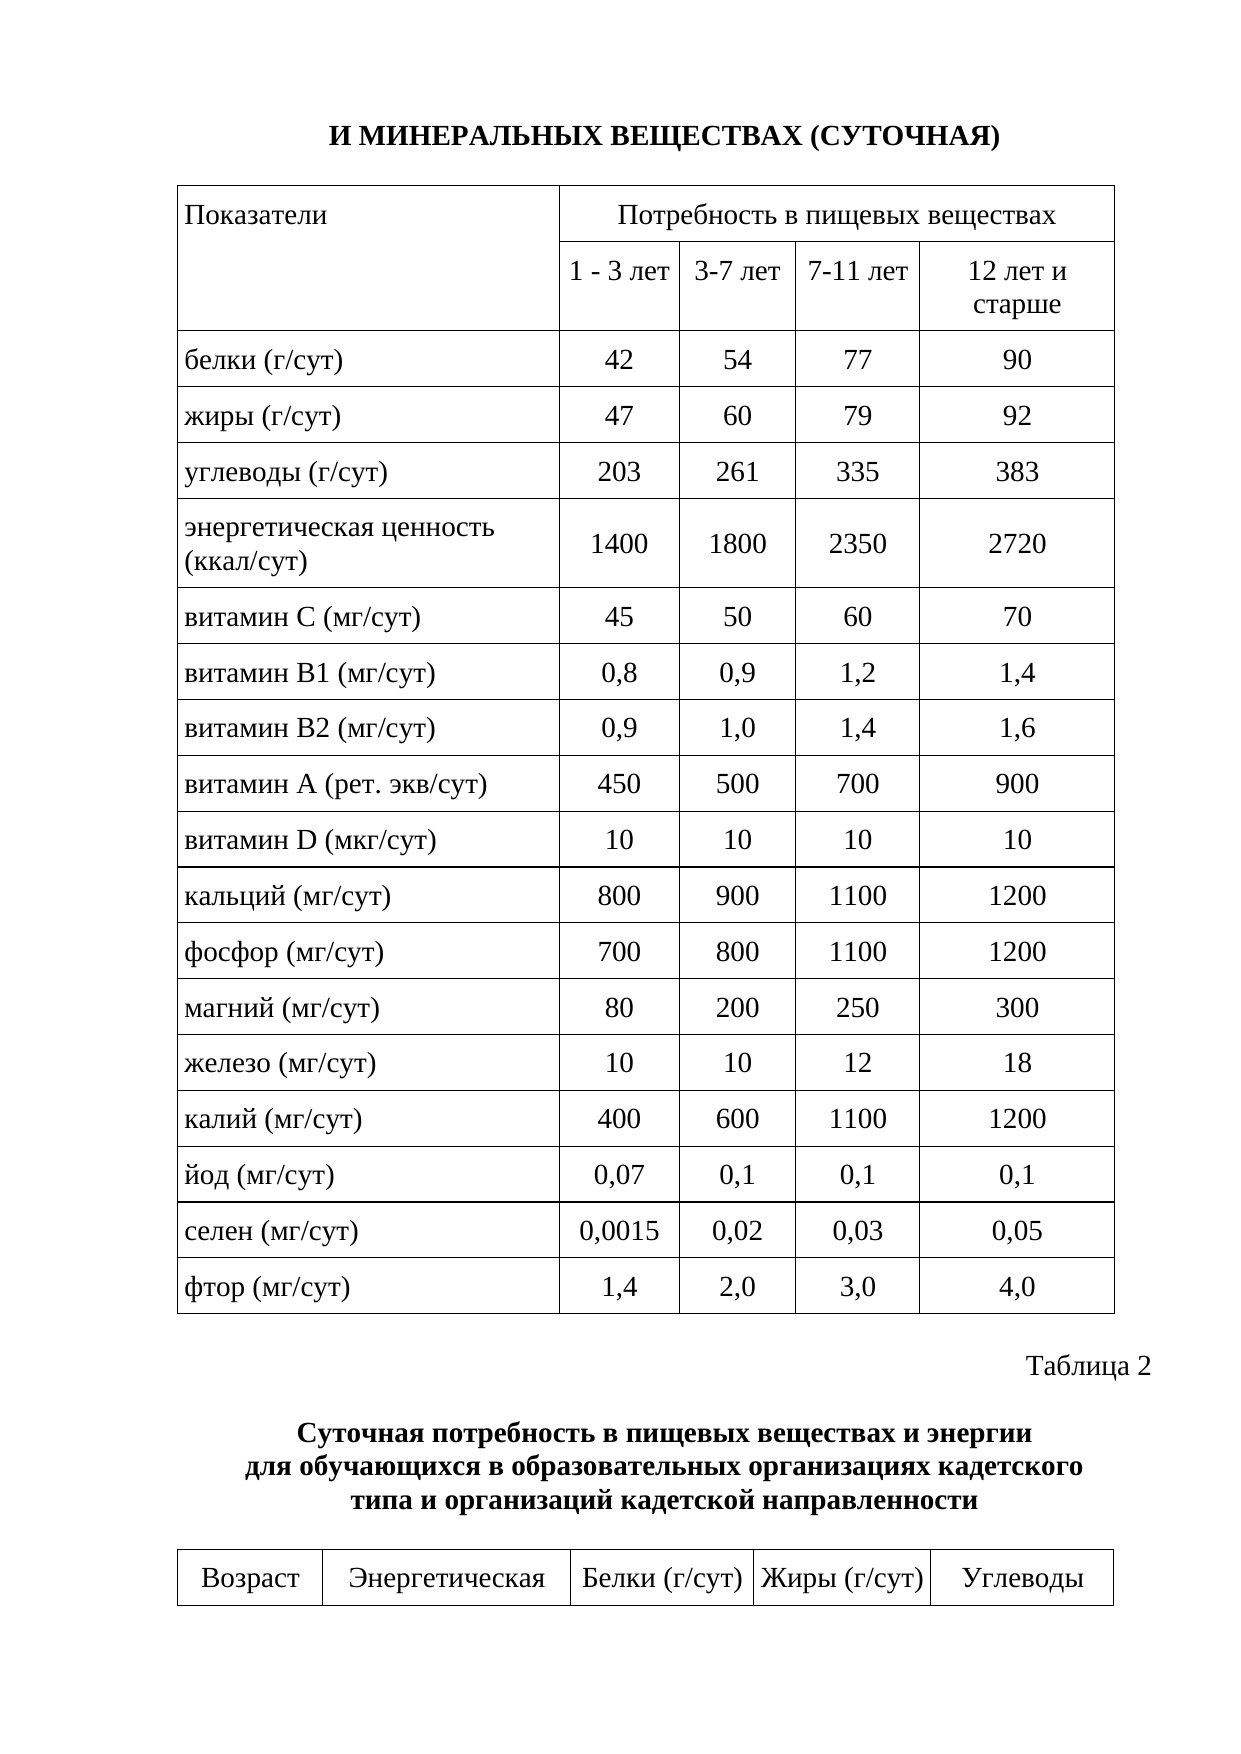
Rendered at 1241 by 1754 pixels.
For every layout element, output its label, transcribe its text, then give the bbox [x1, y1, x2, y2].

table_cell 92 [920, 387, 1114, 442]
table_cell 4,0 [920, 1258, 1114, 1313]
table_cell 1100 [796, 923, 919, 978]
table_cell 1400 [560, 499, 679, 587]
table_cell 3,0 [796, 1258, 919, 1313]
table_cell 12 лет и старше [920, 242, 1114, 330]
table_cell 47 [560, 387, 679, 442]
table_cell 1800 [680, 499, 795, 587]
table_cell 335 [796, 443, 919, 498]
table_cell 1200 [920, 868, 1114, 922]
table_cell 203 [560, 443, 679, 498]
table_cell 10 [560, 812, 679, 866]
table_cell 1,4 [796, 700, 919, 755]
table_cell 10 [920, 812, 1114, 866]
table_cell 1200 [920, 1091, 1114, 1146]
table_cell 250 [796, 979, 919, 1034]
title И МИНЕРАЛЬНЫХ ВЕЩЕСТВАХ (СУТОЧНАЯ) [177, 118, 1152, 152]
table_cell 0,8 [560, 644, 679, 699]
table_header Белки (г/сут) [571, 1550, 753, 1605]
table_cell железо (мг/сут) [178, 1035, 559, 1090]
table_cell 0,9 [560, 700, 679, 755]
table_cell жиры (г/сут) [178, 387, 559, 442]
table_cell фосфор (мг/сут) [178, 923, 559, 978]
table_cell 80 [560, 979, 679, 1034]
table_cell 1,4 [560, 1258, 679, 1313]
table_cell 77 [796, 331, 919, 386]
table_cell 200 [680, 979, 795, 1034]
title типа и организаций кадетской направленности [177, 1482, 1152, 1515]
title для обучающихся в образовательных организациях кадетского [177, 1448, 1152, 1482]
table_cell витамин B2 (мг/сут) [178, 700, 559, 755]
table_cell 300 [920, 979, 1114, 1034]
table_cell 0,1 [796, 1147, 919, 1201]
table_cell калий (мг/сут) [178, 1091, 559, 1146]
table_cell 10 [560, 1035, 679, 1090]
table_cell белки (г/сут) [178, 331, 559, 386]
table_cell 2,0 [680, 1258, 795, 1313]
table_cell 50 [680, 588, 795, 643]
table_cell 18 [920, 1035, 1114, 1090]
table_cell 0,02 [680, 1203, 795, 1257]
table_cell 600 [680, 1091, 795, 1146]
table_cell 500 [680, 756, 795, 811]
table_cell 0,9 [680, 644, 795, 699]
table_cell 900 [920, 756, 1114, 811]
table_cell витамин A (рет. экв/сут) [178, 756, 559, 811]
table_cell 0,05 [920, 1203, 1114, 1257]
table_cell 0,0015 [560, 1203, 679, 1257]
table_cell 0,1 [680, 1147, 795, 1201]
table_cell 1 - 3 лет [560, 242, 679, 330]
table_cell витамин B1 (мг/сут) [178, 644, 559, 699]
table_cell 700 [796, 756, 919, 811]
table_header Возраст [178, 1550, 322, 1605]
table_cell 383 [920, 443, 1114, 498]
table_cell 45 [560, 588, 679, 643]
table_cell 0,1 [920, 1147, 1114, 1201]
table_cell 1,4 [920, 644, 1114, 699]
table_cell 0,03 [796, 1203, 919, 1257]
table_cell 450 [560, 756, 679, 811]
table_cell углеводы (г/сут) [178, 443, 559, 498]
table_header Потребность в пищевых веществах [560, 186, 1114, 241]
table_cell 70 [920, 588, 1114, 643]
table_header Показатели [178, 186, 559, 330]
table_cell витамин C (мг/сут) [178, 588, 559, 643]
table_cell магний (мг/сут) [178, 979, 559, 1034]
table_cell 60 [796, 588, 919, 643]
table_cell 2720 [920, 499, 1114, 587]
table_cell 261 [680, 443, 795, 498]
table_cell селен (мг/сут) [178, 1203, 559, 1257]
table_cell 700 [560, 923, 679, 978]
text Таблица 2 [177, 1348, 1152, 1381]
title Суточная потребность в пищевых веществах и энергии [177, 1415, 1152, 1448]
table_cell 800 [560, 868, 679, 922]
table_cell 800 [680, 923, 795, 978]
table_cell 1200 [920, 923, 1114, 978]
table_cell кальций (мг/сут) [178, 868, 559, 922]
table_cell 1100 [796, 868, 919, 922]
table_cell 90 [920, 331, 1114, 386]
table_cell 12 [796, 1035, 919, 1090]
table_cell 79 [796, 387, 919, 442]
table_cell 10 [680, 812, 795, 866]
table_cell 1,2 [796, 644, 919, 699]
table_cell йод (мг/сут) [178, 1147, 559, 1201]
table_cell 1,6 [920, 700, 1114, 755]
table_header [323, 1550, 570, 1605]
table_cell витамин D (мкг/сут) [178, 812, 559, 866]
table_cell энергетическая ценность (ккал/сут) [178, 499, 559, 587]
table_cell 2350 [796, 499, 919, 587]
table_cell 42 [560, 331, 679, 386]
table_cell 400 [560, 1091, 679, 1146]
table_cell 900 [680, 868, 795, 922]
table_cell 60 [680, 387, 795, 442]
table_cell 1100 [796, 1091, 919, 1146]
table_cell 3-7 лет [680, 242, 795, 330]
table_cell 1,0 [680, 700, 795, 755]
table_cell 7-11 лет [796, 242, 919, 330]
table_cell 10 [796, 812, 919, 866]
table_cell 0,07 [560, 1147, 679, 1201]
table_header Углеводы (г/сут) [931, 1550, 1113, 1605]
table_cell фтор (мг/сут) [178, 1258, 559, 1313]
table_header Жиры (г/сут) [754, 1550, 930, 1605]
table_cell 54 [680, 331, 795, 386]
table_cell 10 [680, 1035, 795, 1090]
